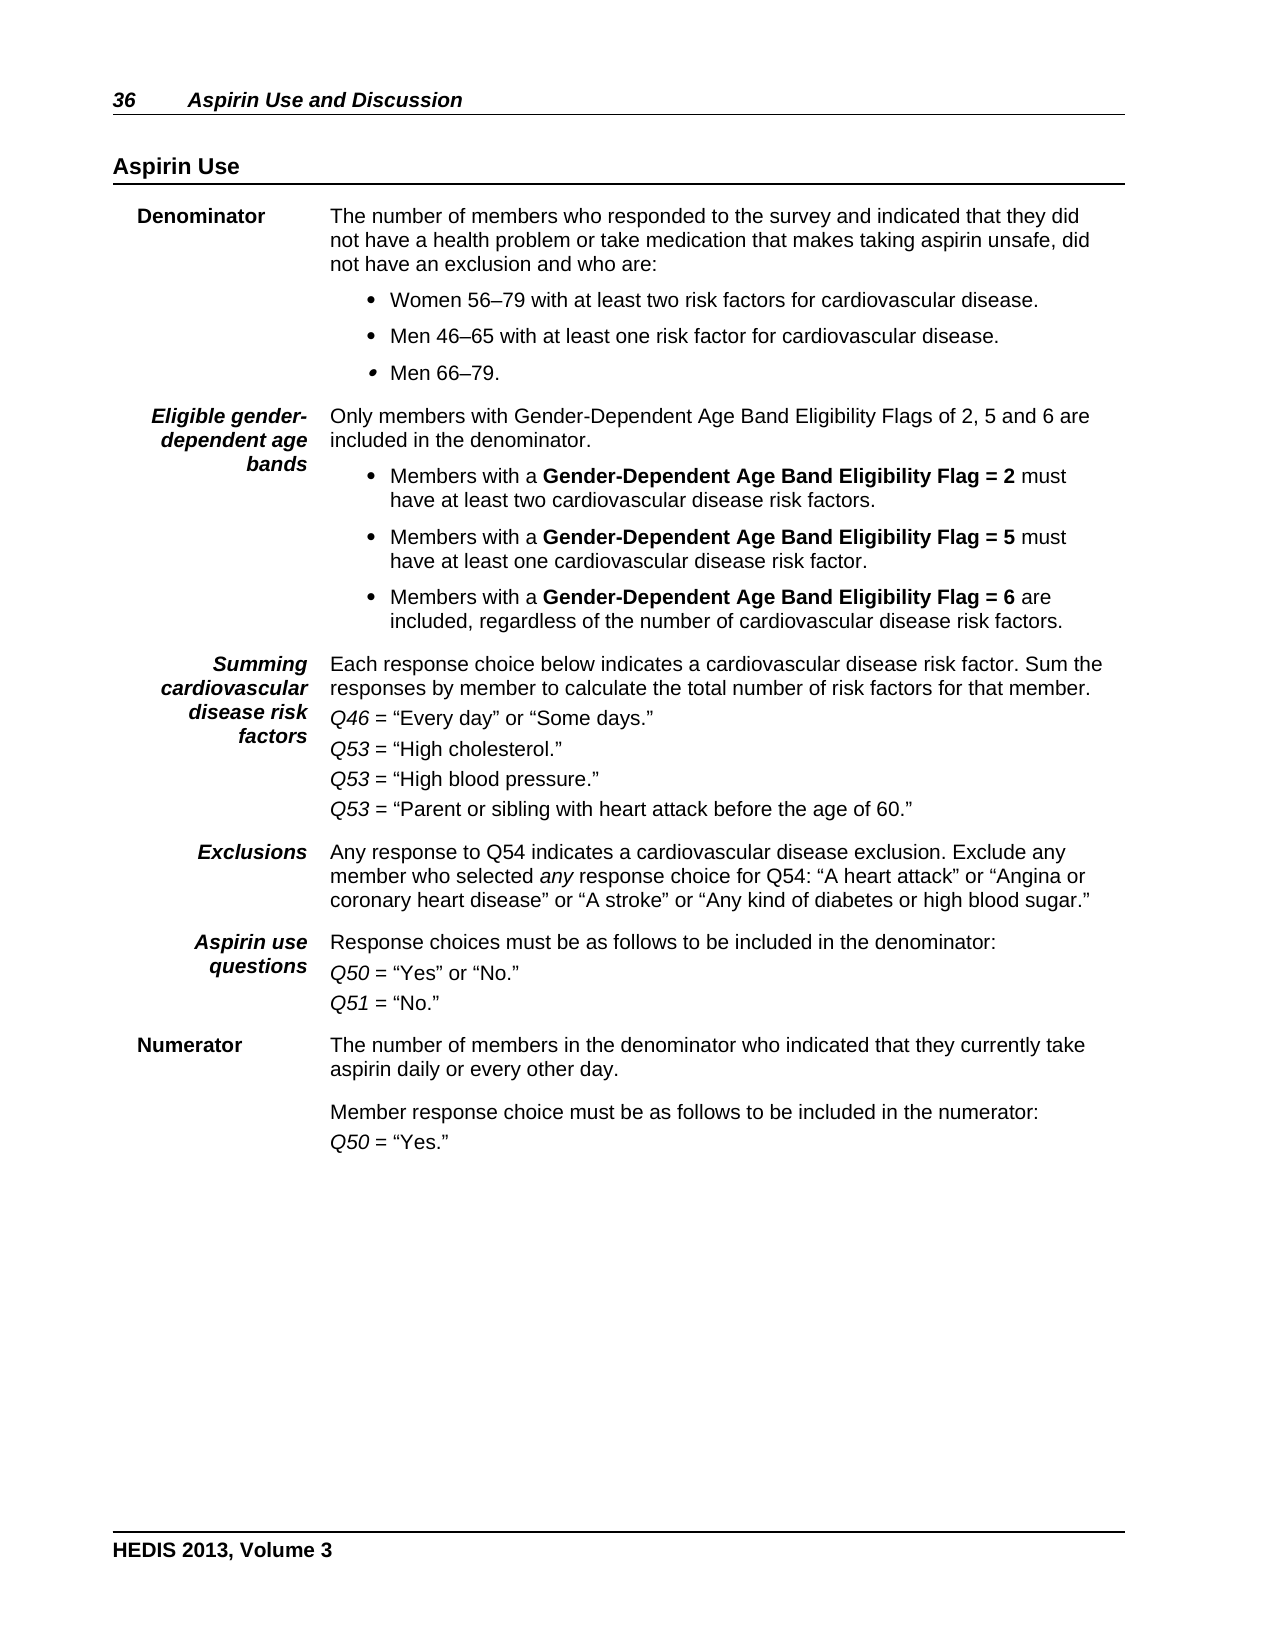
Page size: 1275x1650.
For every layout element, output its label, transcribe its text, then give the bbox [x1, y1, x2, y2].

table_cell Only members with Gender-Dependent Age Band Eligibility Flags of 2, 5 and 6 are included in the denominator. Members with a Gender-Dependent Age Band Eligibility Flag = 2 must have at least two cardiovascular disease risk factors. Members with a Gender-Dependent Age Band Eligibility Flag = 5 must have at least one cardiovascular disease risk factor. Members with a Gender-Dependent Age Band Eligibility Flag = 6 are included, regardless of the number of cardiovascular disease risk factors. [319, 385, 1125, 633]
table_cell The number of members in the denominator who indicated that they currently take aspirin daily or every other day. Member response choice must be as follows to be included in the numerator: Q50 = “Yes.” [319, 1015, 1125, 1154]
table_cell Eligible gender-dependent age bands [103, 385, 319, 633]
table_cell Exclusions [103, 821, 319, 911]
table_cell Response choices must be as follows to be included in the denominator: Q50 = “Yes” or “No.” Q51 = “No.” [319, 911, 1125, 1014]
table_cell Any response to Q54 indicates a cardiovascular disease exclusion. Exclude any member who selected any response choice for Q54: “A heart attack” or “Angina or coronary heart disease” or “A stroke” or “Any kind of diabetes or high blood sugar.” [319, 821, 1125, 911]
table_cell Summing cardiovascular disease risk factors [103, 633, 319, 821]
table_header The number of members who responded to the survey and indicated that they did not have a health problem or take medication that makes taking aspirin unsafe, did not have an exclusion and who are: Women 56–79 with at least two risk factors for cardiovascular disease. Men 46–65 with at least one risk factor for cardiovascular disease. Men 66–79. [319, 185, 1125, 385]
table_cell Numerator [103, 1015, 319, 1154]
text Aspirin Use [112, 153, 1125, 185]
table_header Denominator [103, 185, 319, 385]
table_cell Each response choice below indicates a cardiovascular disease risk factor. Sum the responses by member to calculate the total number of risk factors for that member. Q46 = “Every day” or “Some days.” Q53 = “High cholesterol.” Q53 = “High blood pressure.” Q53 = “Parent or sibling with heart attack before the age of 60.” [319, 633, 1125, 821]
table_cell Aspirin use questions [103, 911, 319, 1014]
